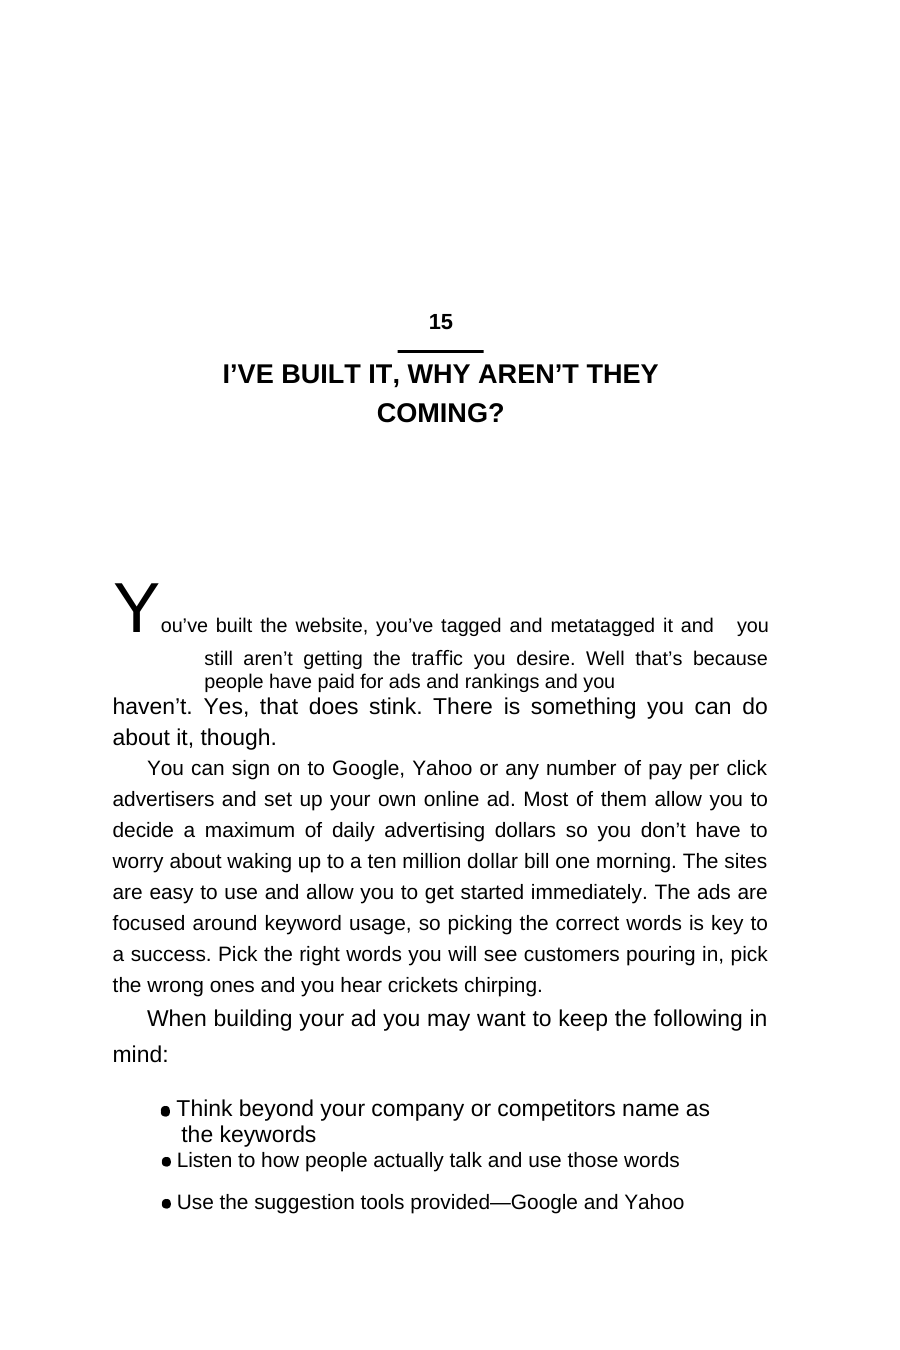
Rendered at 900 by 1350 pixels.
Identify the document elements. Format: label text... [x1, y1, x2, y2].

picture [160, 1198, 171, 1209]
picture [160, 1156, 171, 1167]
text Think beyond your company or competitors name as the keywords [159, 1095, 719, 1147]
text Listen to how people actually talk and use those words Use the suggestion tools provided—Google and Yahoo [160, 1147, 696, 1216]
text You can sign on to Google, Yahoo or any number of pay per click advertisers and set up your own online ad. Most of them allow you to decide a maximum of daily advertising dollars so you don’t have to worry about waking up to a ten million dollar bill one morning. The sites are easy to use and allow you to get started immediately. The ads are focused around keyword usage, so picking the correct words is key to a success. Pick the right words you will see customers pouring in, pick the wrong ones and you hear crickets chirping. [112, 755, 769, 997]
picture [159, 1105, 170, 1117]
text I’VE BUILT IT, WHY AREN’T THEY [112, 358, 769, 389]
text When building your ad you may want to keep the following in mind: [112, 1004, 769, 1067]
text You’ve built the website, you’ve tagged and metatagged it and you still aren’t getting the traﬃc you desire. Well that’s because people have paid for ads and rankings and you [113, 566, 769, 693]
text 15 [112, 309, 769, 335]
text haven’t. Yes, that does stink. There is something you can do about it, though. [112, 693, 769, 751]
text COMING? [112, 397, 769, 428]
